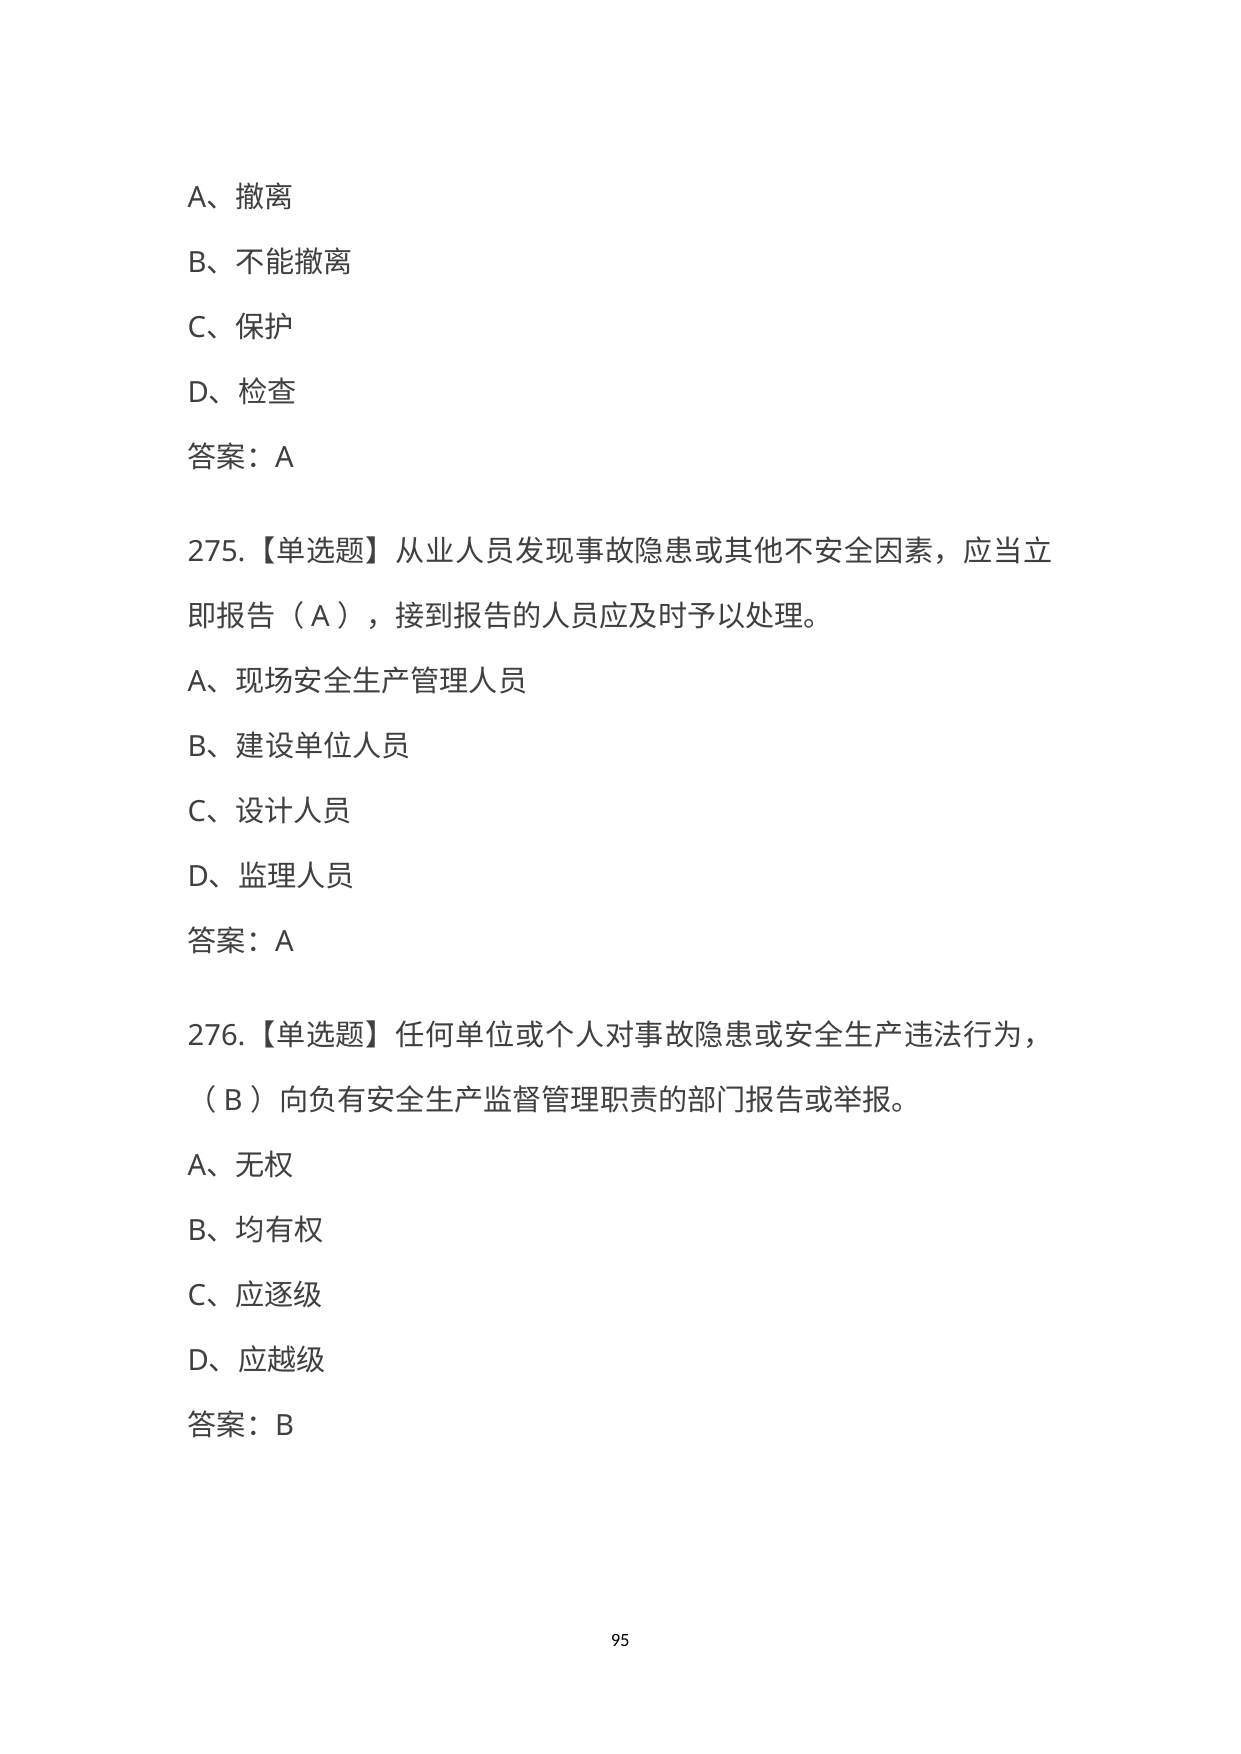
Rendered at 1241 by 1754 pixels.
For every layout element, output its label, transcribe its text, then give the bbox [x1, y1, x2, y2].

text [187, 162, 1053, 487]
text 275.【单选题】从业人员发现事故隐患或其他不安全因素，应当立即报告（ A ），接到报告的人员应及时予以处理。 A、现场安全生产管理人员 B、建设单位人员 C、设计人员 D、监理人员 答案：A [187, 516, 1053, 971]
text 276.【单选题】任何单位或个人对事故隐患或安全生产违法行为，（ B ）向负有安全生产监督管理职责的部门报告或举报。 A、无权 B、均有权 C、应逐级 D、应越级 答案：B [187, 1000, 1053, 1455]
